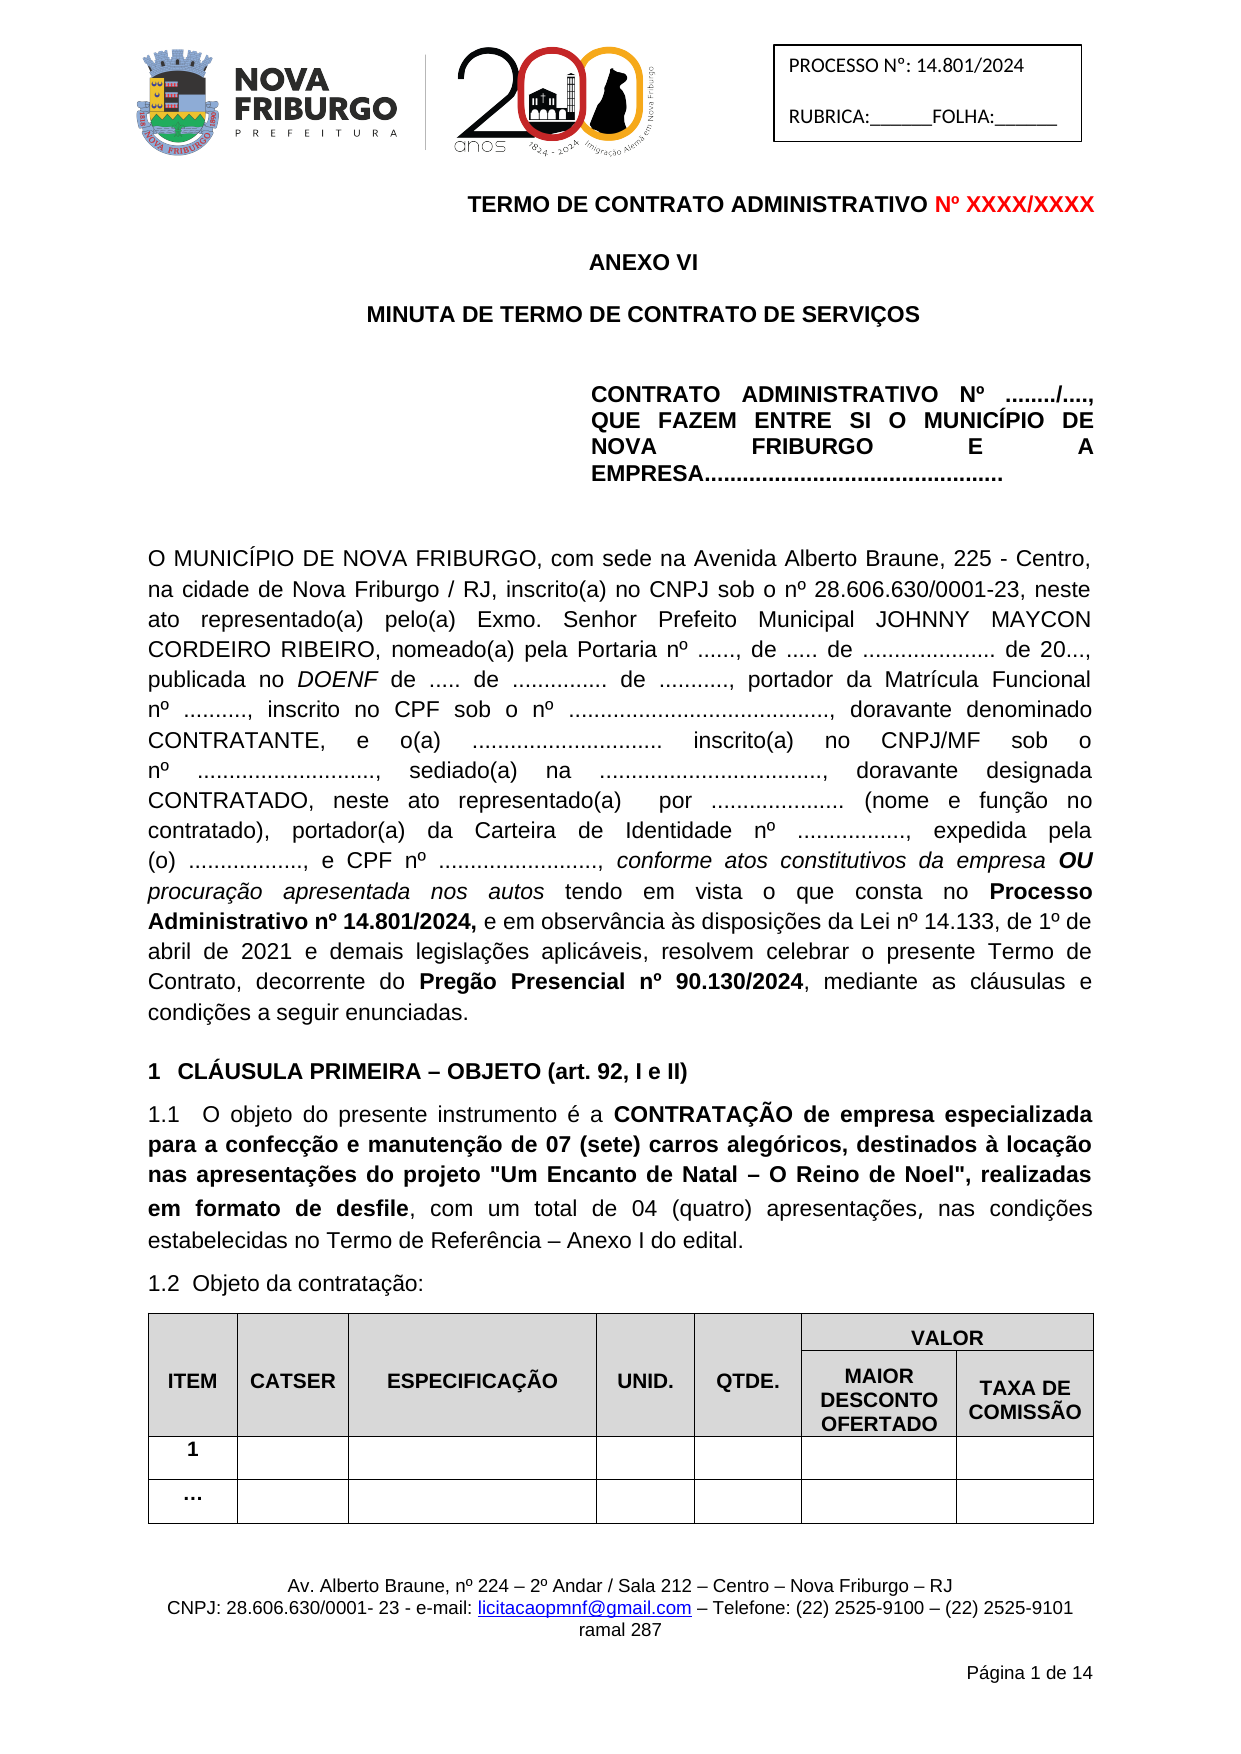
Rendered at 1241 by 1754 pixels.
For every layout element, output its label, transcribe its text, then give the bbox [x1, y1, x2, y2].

table_cell [349, 1437, 596, 1479]
table_cell 1 [149, 1437, 237, 1479]
table_cell [349, 1480, 596, 1523]
table_header CATSER [238, 1314, 348, 1436]
table_cell TAXA DE COMISSÃO [957, 1351, 1093, 1436]
table_header ESPECIFICAÇÃO [349, 1314, 596, 1436]
text CONTRATO ADMINISTRATIVO Nº ......../...., QUE FAZEM ENTRE SI O MUNICÍPIO DE NOVA FRIBURGO E A EMPRESA............................................... [591, 381, 1094, 486]
table_cell … [149, 1480, 237, 1523]
list O objeto do presente instrumento é a CONTRATAÇÃO de empresa especializada para a confecção e manutenção de 07 (sete) carros alegóricos, destinados à locação nas apresentações do projeto "Um Encanto de Natal – O Reino de Noel", realizadas em formato de desfile, com um total de 04 (quatro) apresentações, nas condições estabelecidas no Termo de Referência – Anexo I do edital. [148, 1101, 1092, 1253]
table_cell [957, 1480, 1093, 1523]
text ANEXO VI [192, 249, 1094, 275]
table_cell [238, 1437, 348, 1479]
table_header UNID. [597, 1314, 694, 1436]
table_cell [238, 1480, 348, 1523]
table_cell [802, 1437, 956, 1479]
table_cell [597, 1437, 694, 1479]
list Objeto da contratação: [148, 1270, 1092, 1296]
table_cell [695, 1480, 801, 1523]
table_header VALOR [802, 1314, 1093, 1350]
table_header QTDE. [695, 1314, 801, 1436]
table_cell [597, 1480, 694, 1523]
text O MUNICÍPIO DE NOVA FRIBURGO, com sede na Avenida Alberto Braune, 225 - Centro, na cidade de Nova Friburgo / RJ, inscrito(a) no CNPJ sob o nº 28.606.630/0001-23, neste ato representado(a) pelo(a) Exmo. Senhor Prefeito Municipal JOHNNY MAYCON CORDEIRO RIBEIRO, nomeado(a) pela Portaria nº ......, de ..... de ..................... de 20..., publicada no DOENF de ..... de ............... de ..........., portador da Matrícula Funcional nº .........., inscrito no CPF sob o nº ........................................., doravante denominado CONTRATANTE, e o(a) .............................. inscrito(a) no CNPJ/MF sob o nº ............................, sediado(a) na ..................................., doravante designada CONTRATADO, neste ato representado(a) por ..................... (nome e função no contratado), portador(a) da Carteira de Identidade nº ................., expedida pela (o) .................., e CPF nº ........................., conforme atos constitutivos da empresa OU procuração apresentada nos autos tendo em vista o que consta no Processo Administrativo nº 14.801/2024, e em observância às disposições da Lei nº 14.133, de 1º de abril de 2021 e demais legislações aplicáveis, resolvem celebrar o presente Termo de Contrato, decorrente do Pregão Presencial nº 90.130/2024, mediante as cláusulas e condições a seguir enunciadas. [148, 545, 1092, 1025]
table_cell [957, 1437, 1093, 1479]
table_cell [695, 1437, 801, 1479]
picture [109, 14, 687, 185]
table_header ITEM [149, 1314, 237, 1436]
list CLÁUSULA PRIMEIRA – OBJETO (art. 92, I e II) [148, 1058, 1092, 1084]
table_cell MAIOR DESCONTO OFERTADO [802, 1351, 956, 1436]
table_cell [802, 1480, 956, 1523]
text MINUTA DE TERMO DE CONTRATO DE SERVIÇOS [192, 301, 1094, 328]
